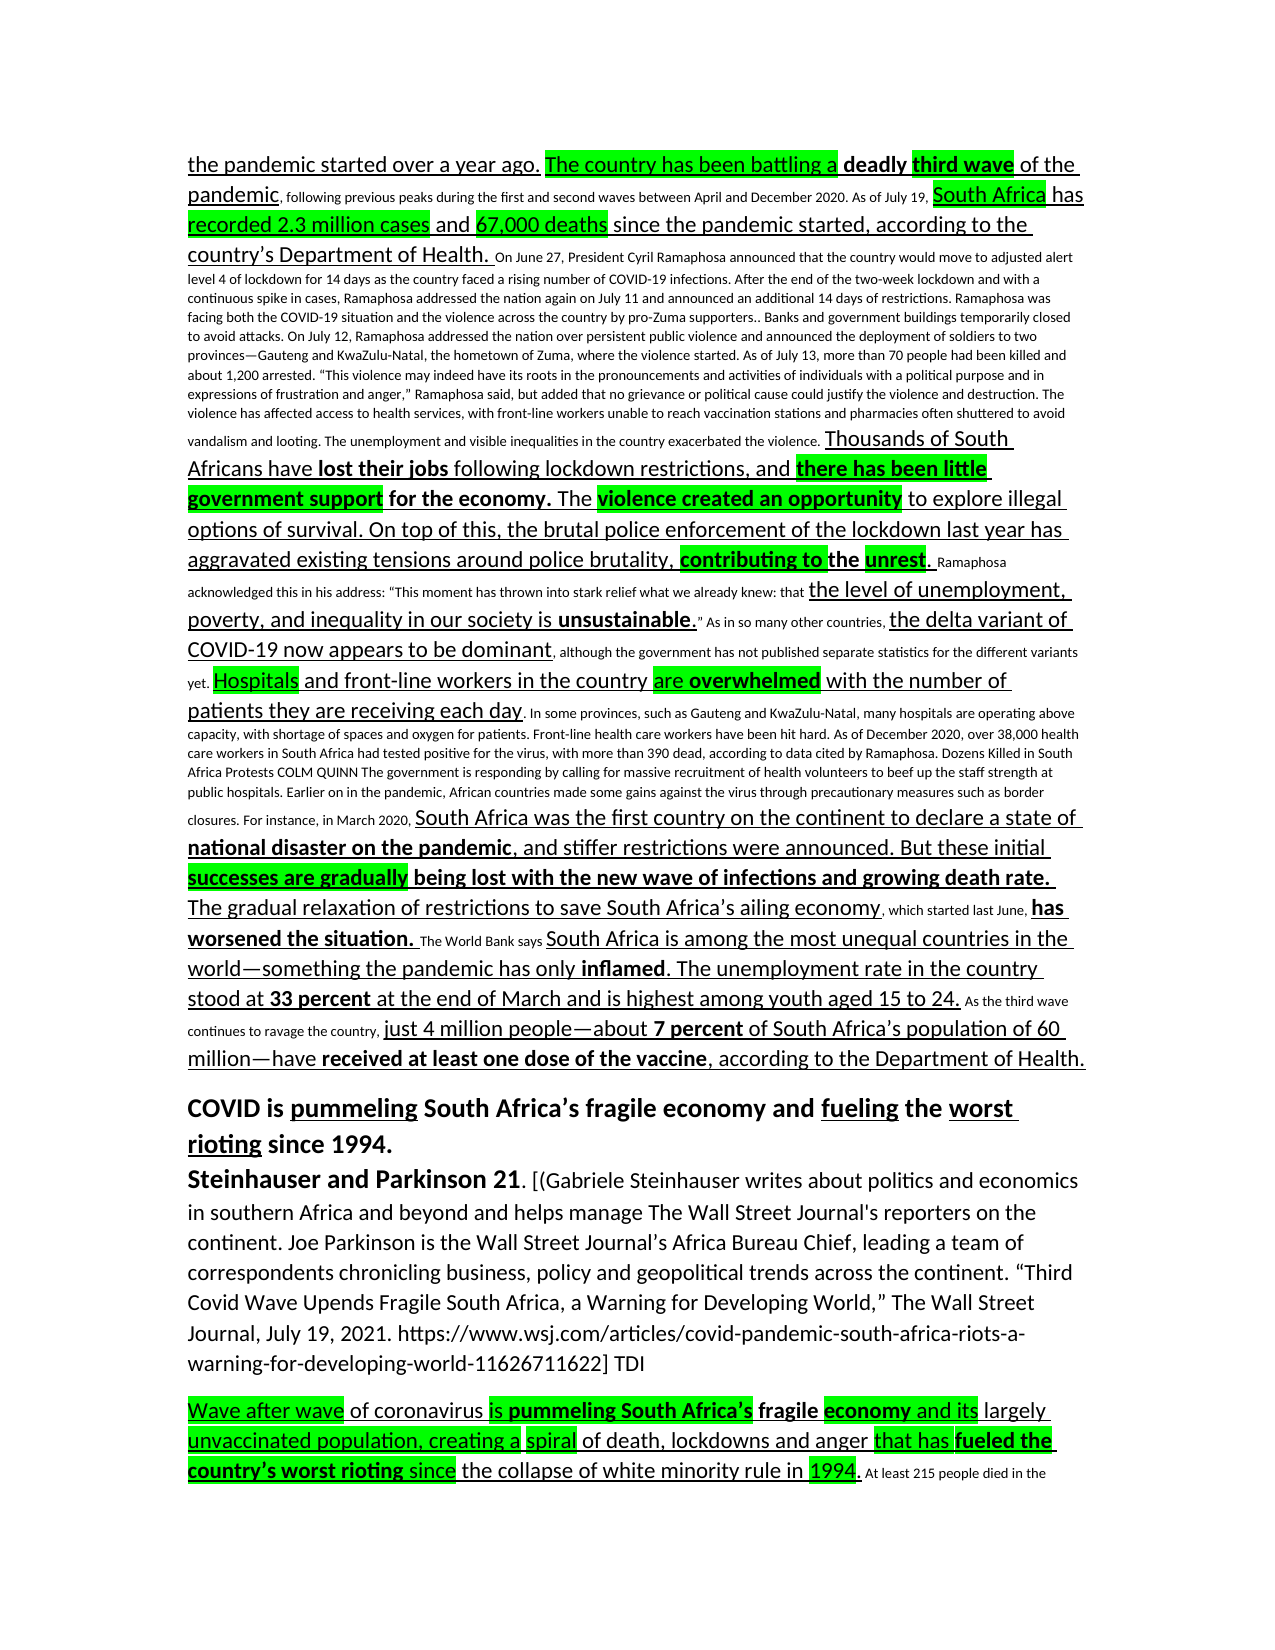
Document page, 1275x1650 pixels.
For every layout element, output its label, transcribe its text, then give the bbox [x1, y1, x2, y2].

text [187, 1396, 1087, 1484]
text Steinhauser and Parkinson 21. [(Gabriele Steinhauser writes about politics and economics in southern Africa and beyond and helps manage The Wall Street Journal's reporters on the continent. Joe Parkinson is the Wall Street Journal’s Africa Bureau Chief, leading a team of correspondents chronicling business, policy and geopolitical trends across the continent. “Third Covid Wave Upends Fragile South Africa, a Warning for Developing World,” The Wall Street Journal, July 19, 2021. https://www.wsj.com/articles/covid-pandemic-south-africa-riots-a-warning-for-developing-world-11626711622] TDI [187, 1163, 1087, 1377]
subtitle COVID is pummeling South Africa’s fragile economy and fueling the worst rioting since 1994. [187, 1091, 1087, 1160]
